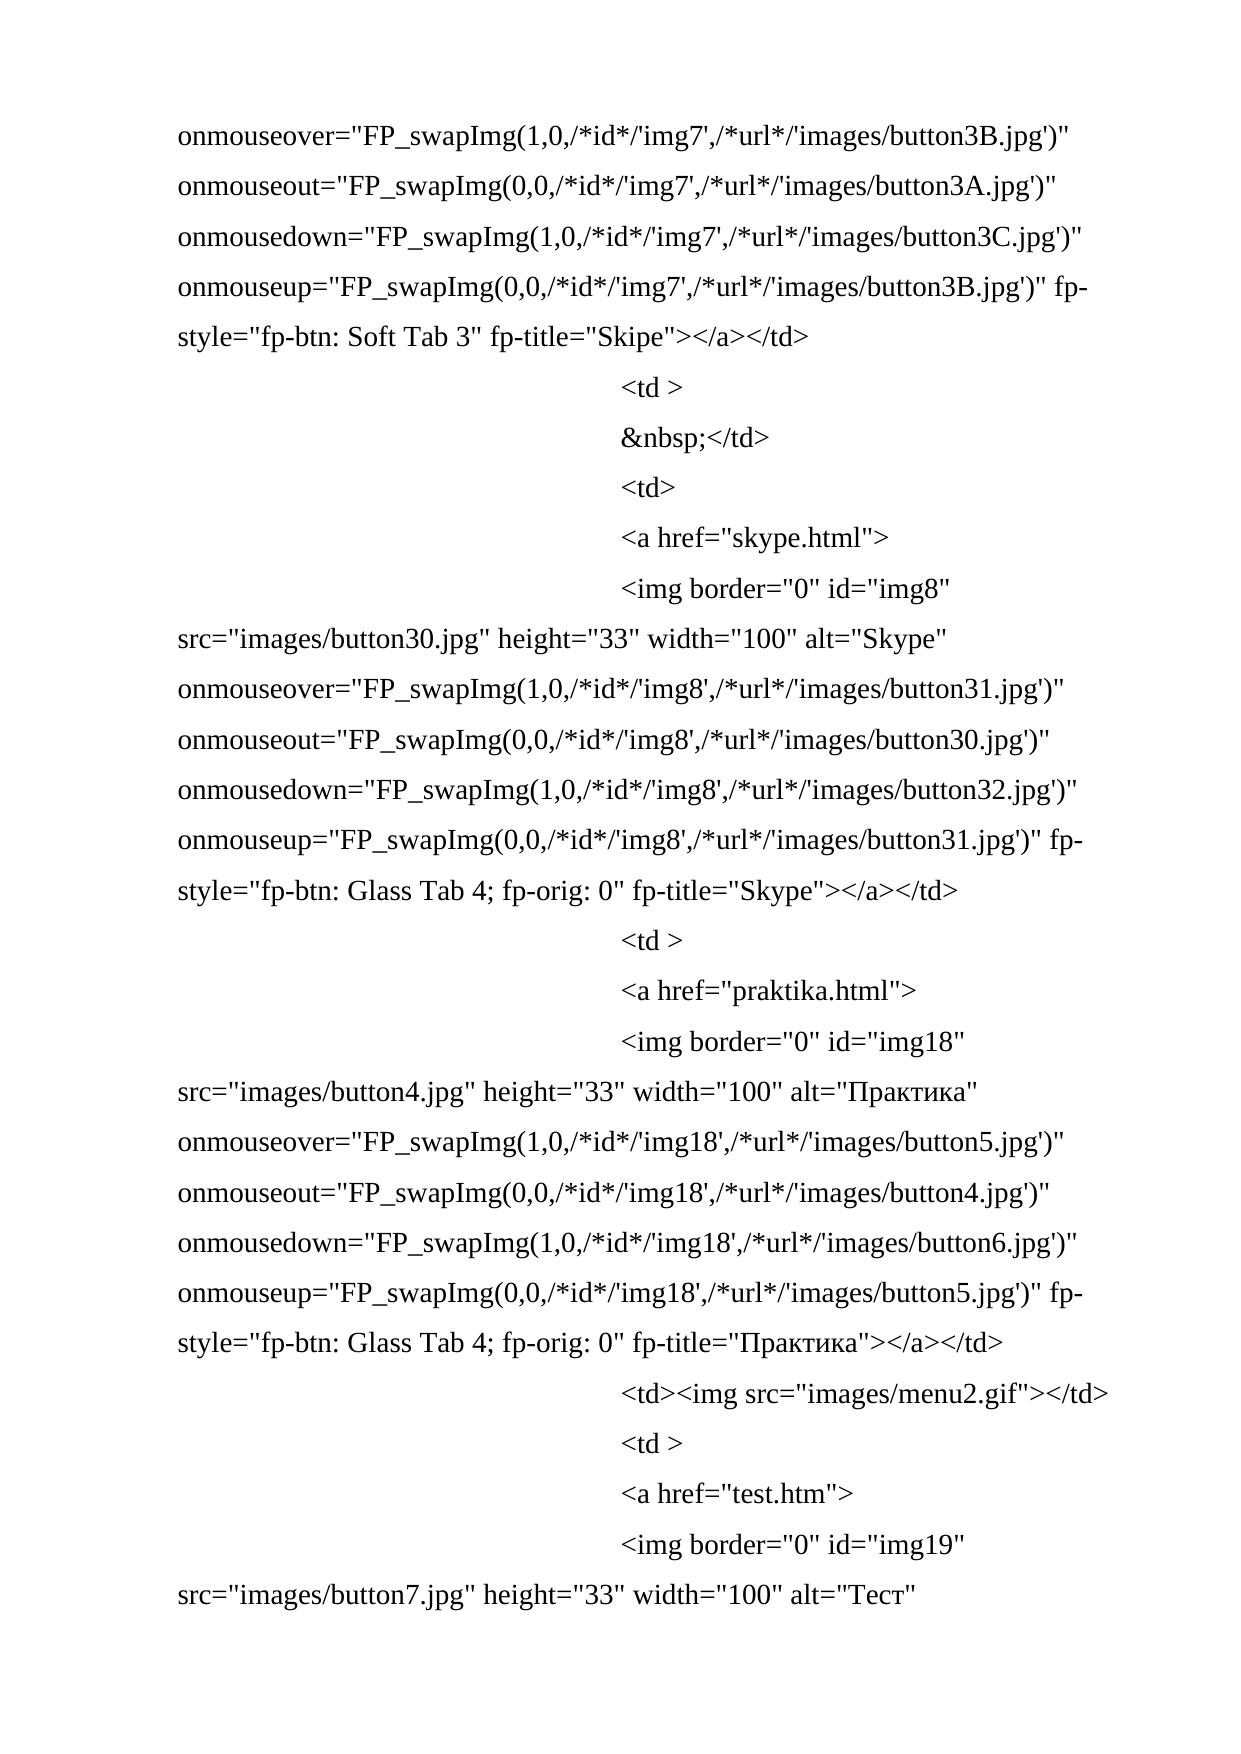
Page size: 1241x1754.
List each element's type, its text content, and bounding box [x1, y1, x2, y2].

text <img border="0" id="img8" src="images/button30.jpg" height="33" width="100" alt="Skype" onmouseover="FP_swapImg(1,0,/*id*/'img8',/*url*/'images/button31.jpg')" onmouseout="FP_swapImg(0,0,/*id*/'img8',/*url*/'images/button30.jpg')" onmousedown="FP_swapImg(1,0,/*id*/'img8',/*url*/'images/button32.jpg')" onmouseup="FP_swapImg(0,0,/*id*/'img8',/*url*/'images/button31.jpg')" fp-style="fp-btn: Glass Tab 4; fp-orig: 0" fp-title="Skype"></a></td> [177, 571, 1152, 906]
text <a href="praktika.html"> [177, 973, 1152, 1007]
text <td > [177, 370, 1152, 403]
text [177, 1527, 1152, 1611]
text <td> [177, 470, 1152, 504]
text <a href="test.htm"> [177, 1477, 1152, 1510]
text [177, 118, 1152, 353]
text <td > [177, 923, 1152, 957]
text <td > [177, 1426, 1152, 1460]
text <td><img src="images/menu2.gif"></td> [177, 1376, 1152, 1409]
text <img border="0" id="img18" src="images/button4.jpg" height="33" width="100" alt="Практика" onmouseover="FP_swapImg(1,0,/*id*/'img18',/*url*/'images/button5.jpg')" onmouseout="FP_swapImg(0,0,/*id*/'img18',/*url*/'images/button4.jpg')" onmousedown="FP_swapImg(1,0,/*id*/'img18',/*url*/'images/button6.jpg')" onmouseup="FP_swapImg(0,0,/*id*/'img18',/*url*/'images/button5.jpg')" fp-style="fp-btn: Glass Tab 4; fp-orig: 0" fp-title="Практика"></a></td> [177, 1024, 1152, 1359]
text <a href="skype.html"> [177, 521, 1152, 554]
text &nbsp;</td> [177, 420, 1152, 453]
